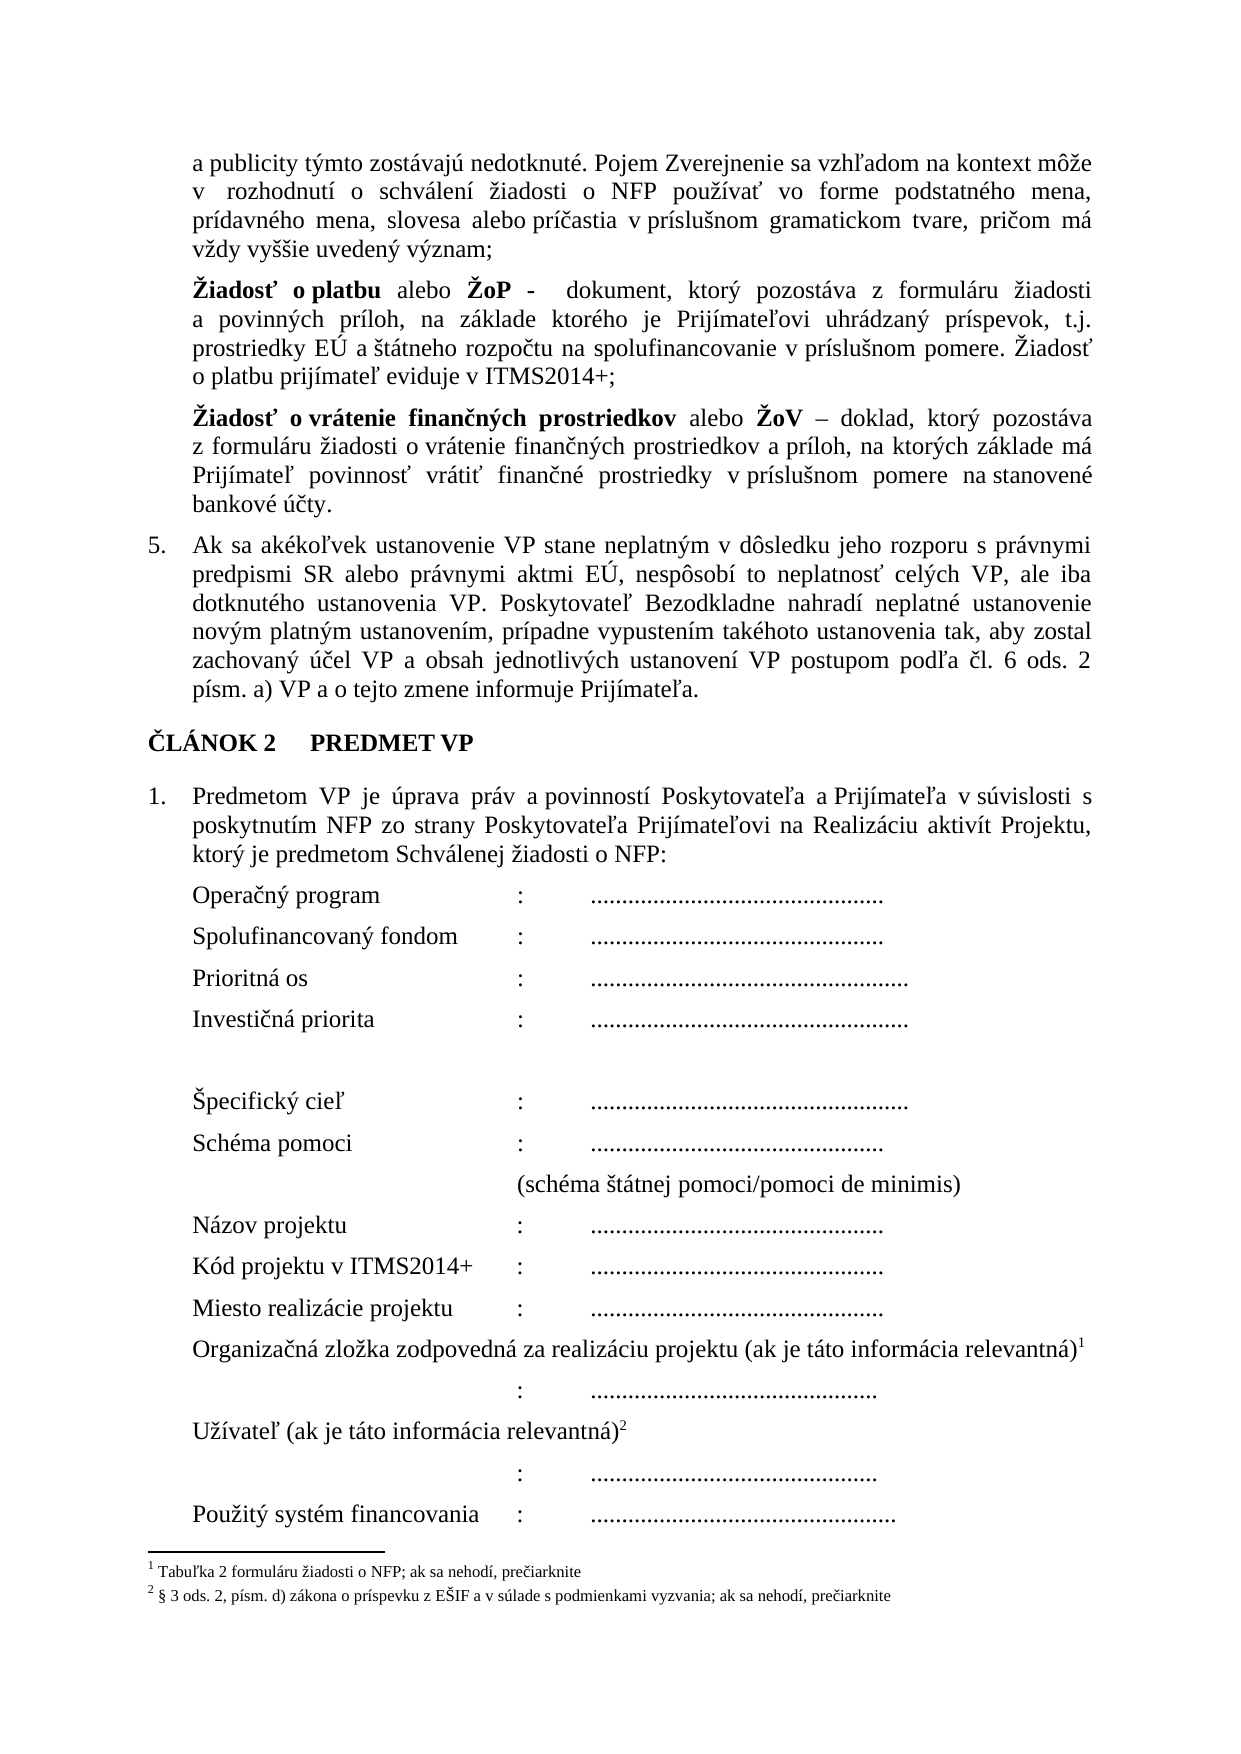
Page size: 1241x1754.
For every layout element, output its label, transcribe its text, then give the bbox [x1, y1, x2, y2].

text Investičná priorita : ................................................... [192, 1004, 1093, 1033]
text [192, 148, 1093, 263]
text Názov projektu : ............................................... [192, 1210, 1093, 1239]
text Schéma pomoci : ............................................... [192, 1128, 1093, 1156]
text (schéma štátnej pomoci/pomoci de minimis) [192, 1169, 1093, 1198]
text Užívateľ (ak je táto informácia relevantná) [192, 1416, 1093, 1445]
text Miesto realizácie projektu : ............................................... [192, 1293, 1093, 1321]
list Predmetom VP je úprava práv a povinností Poskytovateľa a Prijímateľa v súvislosti s poskytnutím NFP zo strany Poskytovateľa Prijímateľovi na Realizáciu aktivít Projektu, ktorý je predmetom Schválenej žiadosti o NFP: [148, 781, 1093, 868]
list Článok 2 PREDMET VP [148, 728, 1093, 756]
text Prioritná os : ................................................... [192, 963, 1093, 991]
text Operačný program : ............................................... [192, 880, 1093, 909]
text Použitý systém financovania : ................................................. [192, 1499, 1093, 1528]
text Spolufinancovaný fondom : ............................................... [192, 921, 1093, 950]
text : .............................................. [516, 1458, 1093, 1486]
text Žiadosť o vrátenie finančných prostriedkov alebo ŽoV – doklad, ktorý pozostáva z formuláru žiadosti o vrátenie finančných prostriedkov a príloh, na ktorých základe má Prijímateľ povinnosť vrátiť finančné prostriedky v príslušnom pomere na stanovené bankové účty. [192, 403, 1093, 518]
text Organizačná zložka zodpovedná za realizáciu projektu (ak je táto informácia relevantná) [192, 1334, 1093, 1363]
text Žiadosť o platbu alebo ŽoP - dokument, ktorý pozostáva z formuláru žiadosti a povinných príloh, na základe ktorého je Prijímateľovi uhrádzaný príspevok, t.j. prostriedky EÚ a štátneho rozpočtu na spolufinancovanie v príslušnom pomere. Žiadosť o platbu prijímateľ eviduje v ITMS2014+; [192, 275, 1093, 390]
text 5. Ak sa akékoľvek ustanovenie VP stane neplatným v dôsledku jeho rozporu s právnymi predpismi SR alebo právnymi aktmi EÚ, nespôsobí to neplatnosť celých VP, ale iba dotknutého ustanovenia VP. Poskytovateľ Bezodkladne nahradí neplatné ustanovenie novým platným ustanovením, prípadne vypustením takéhoto ustanovenia tak, aby zostal zachovaný účel VP a obsah jednotlivých ustanovení VP postupom podľa čl. 6 ods. 2 písm. a) VP a o tejto zmene informuje Prijímateľa. [148, 530, 1093, 703]
text : .............................................. [516, 1375, 1093, 1404]
text Kód projektu v ITMS2014+ : ............................................... [192, 1251, 1093, 1280]
text Špecifický cieľ : ................................................... [192, 1086, 1093, 1115]
